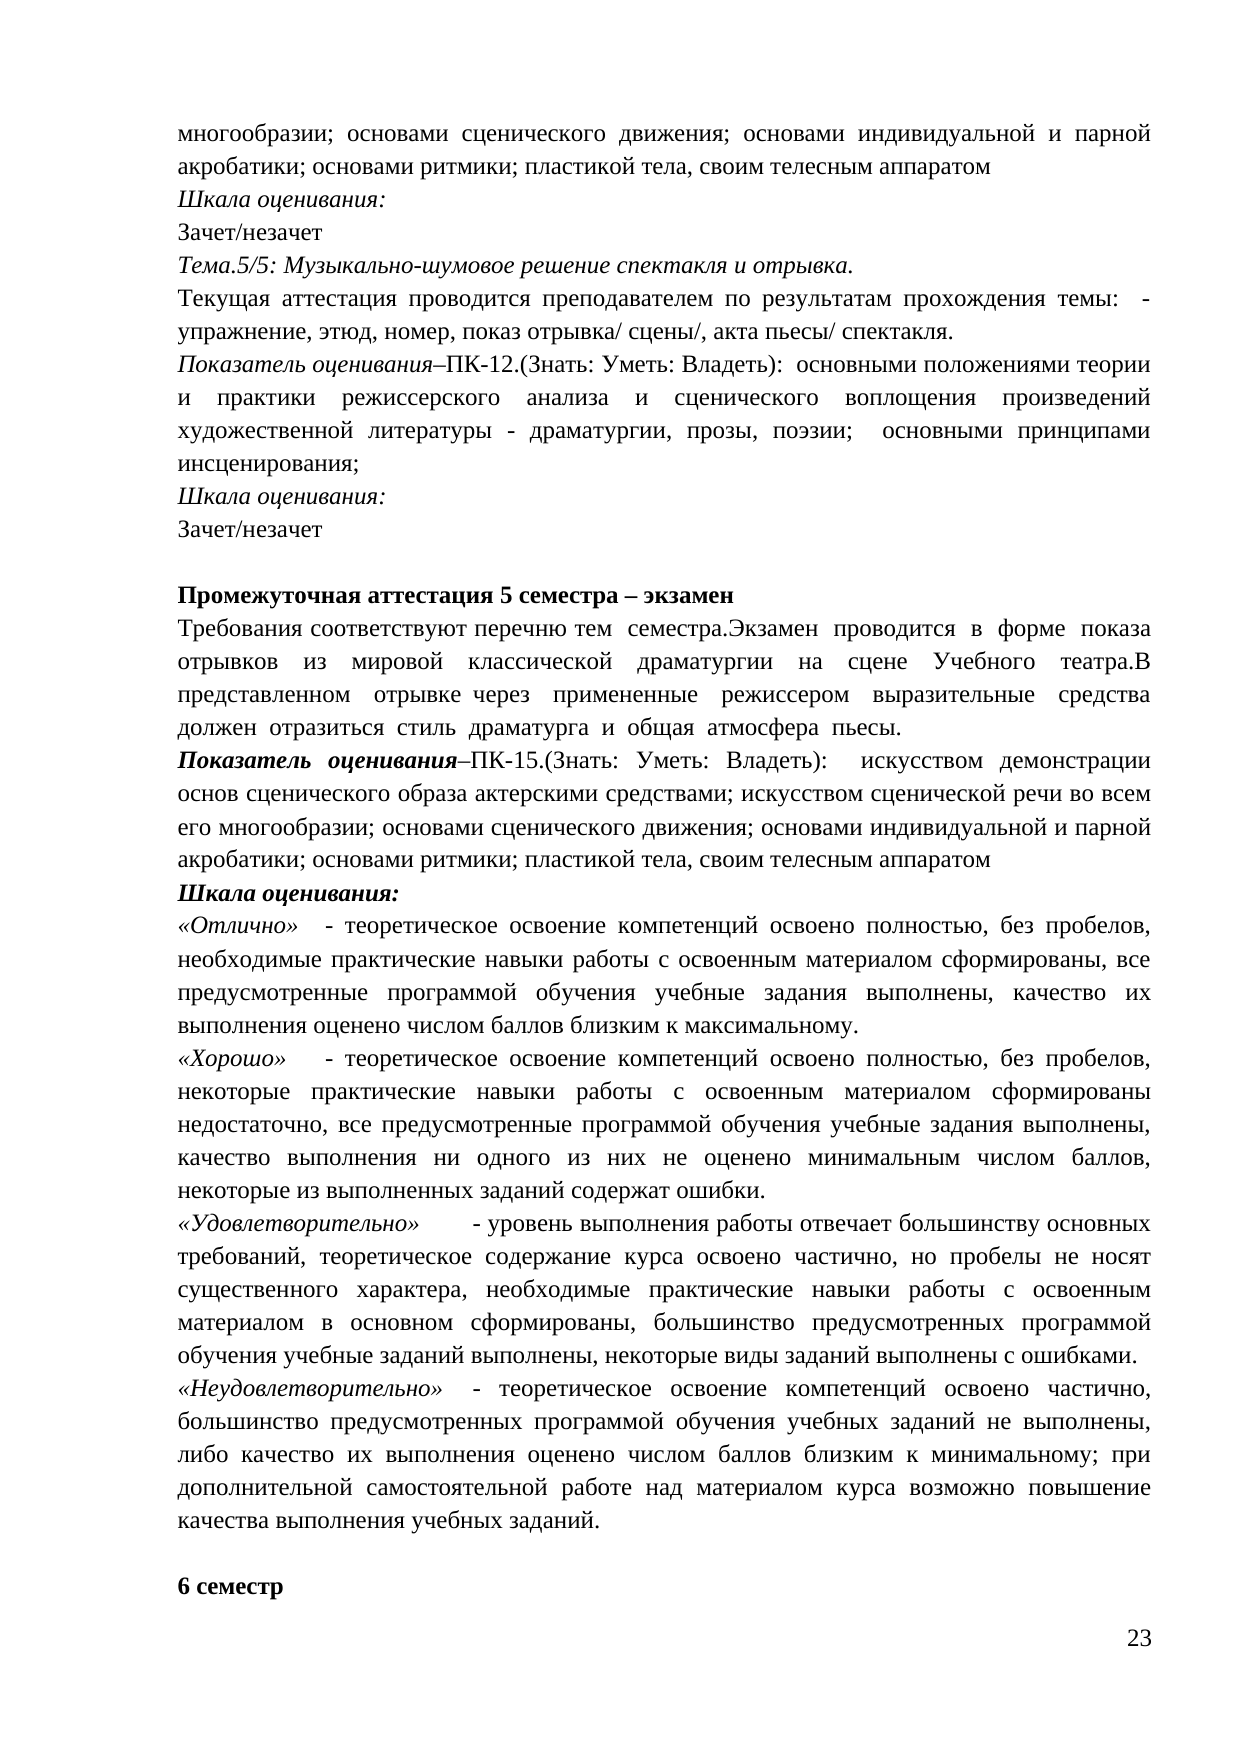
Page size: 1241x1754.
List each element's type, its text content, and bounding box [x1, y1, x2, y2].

text «Хорошо» - теоретическое освоение компетенций освоено полностью, без пробелов, некоторые практические навыки работы с освоенным материалом сформированы недостаточно, все предусмотренные программой обучения учебные задания выполнены, качество выполнения ни одного из них не оценено минимальным числом баллов, некоторые из выполненных заданий содержат ошибки. [177, 1043, 1152, 1203]
text 6 семестр [177, 1571, 1152, 1600]
text Шкала оценивания: [177, 481, 1152, 510]
text Требования соответствуют перечню тем семестра.Экзамен проводится в форме показа отрывков из мировой классической драматургии на сцене Учебного театра.В представленном отрывке через примененные режиссером выразительные средства должен отразиться стиль драматурга и общая атмосфера пьесы. [177, 613, 1152, 741]
text Тема.5/5: Музыкально-шумовое решение спектакля и отрывка. [177, 250, 1152, 279]
text Промежуточная аттестация 5 семестра – экзамен [177, 580, 1152, 609]
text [177, 118, 1152, 180]
text Зачет/незачет [177, 217, 1152, 246]
text «Отлично» - теоретическое освоение компетенций освоено полностью, без пробелов, необходимые практические навыки работы с освоенным материалом сформированы, все предусмотренные программой обучения учебные задания выполнены, качество их выполнения оценено числом баллов близким к максимальному. [177, 911, 1152, 1038]
text Показатель оценивания–ПК-12.(Знать: Уметь: Владеть): основными положениями теории и практики режиссерского анализа и сценического воплощения произведений художественной литературы - драматургии, прозы, поэзии; основными принципами инсценирования; [177, 349, 1152, 477]
text «Неудовлетворительно» - теоретическое освоение компетенций освоено частично, большинство предусмотренных программой обучения учебных заданий не выполнены, либо качество их выполнения оценено числом баллов близким к минимальному; при дополнительной самостоятельной работе над материалом курса возможно повышение качества выполнения учебных заданий. [177, 1373, 1152, 1534]
text Шкала оценивания: [177, 878, 1152, 906]
text Шкала оценивания: [177, 184, 1152, 213]
text «Удовлетворительно» - уровень выполнения работы отвечает большинству основных требований, теоретическое содержание курса освоено частично, но пробелы не носят существенного характера, необходимые практические навыки работы с освоенным материалом в основном сформированы, большинство предусмотренных программой обучения учебные заданий выполнены, некоторые виды заданий выполнены с ошибками. [177, 1208, 1152, 1369]
text Зачет/незачет [177, 514, 1152, 543]
